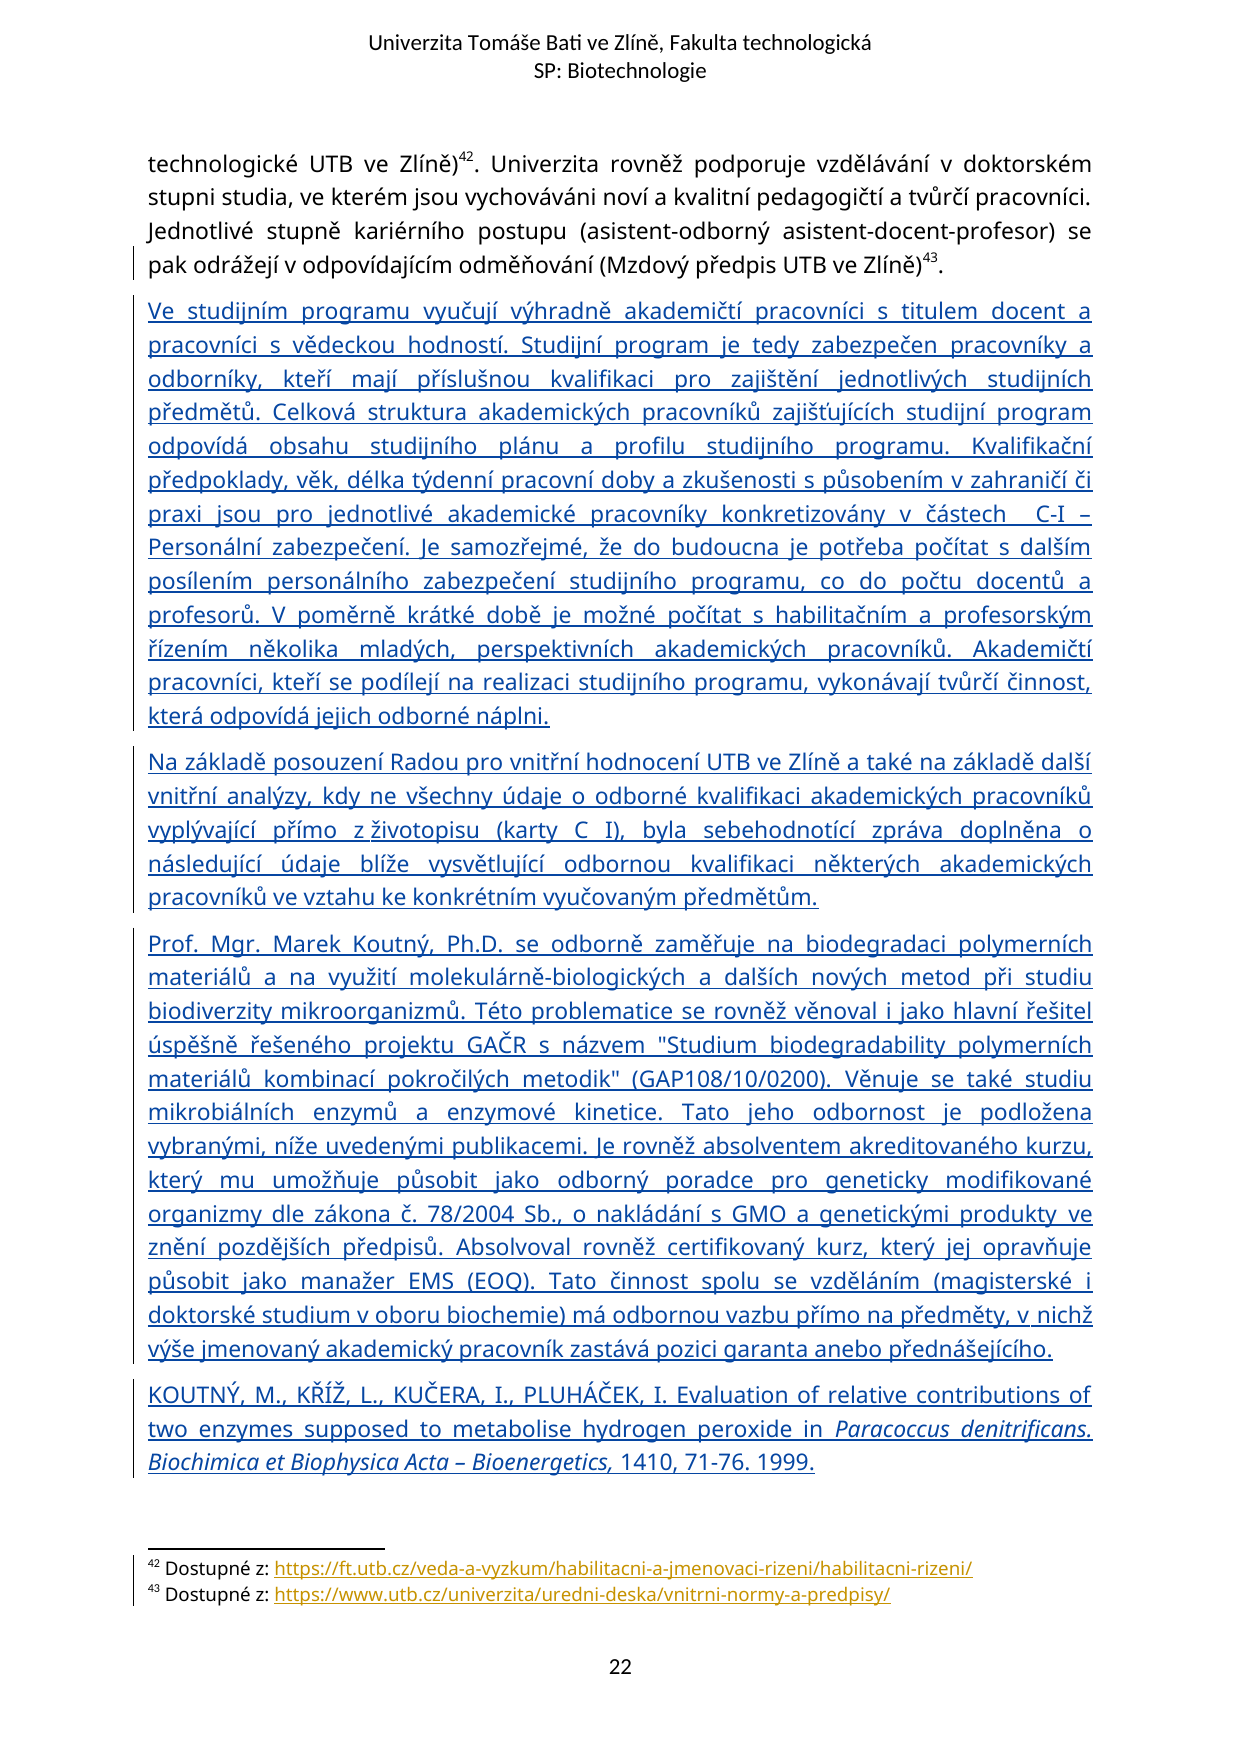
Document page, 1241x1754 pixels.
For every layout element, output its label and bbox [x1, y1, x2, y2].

text [148, 148, 1093, 280]
